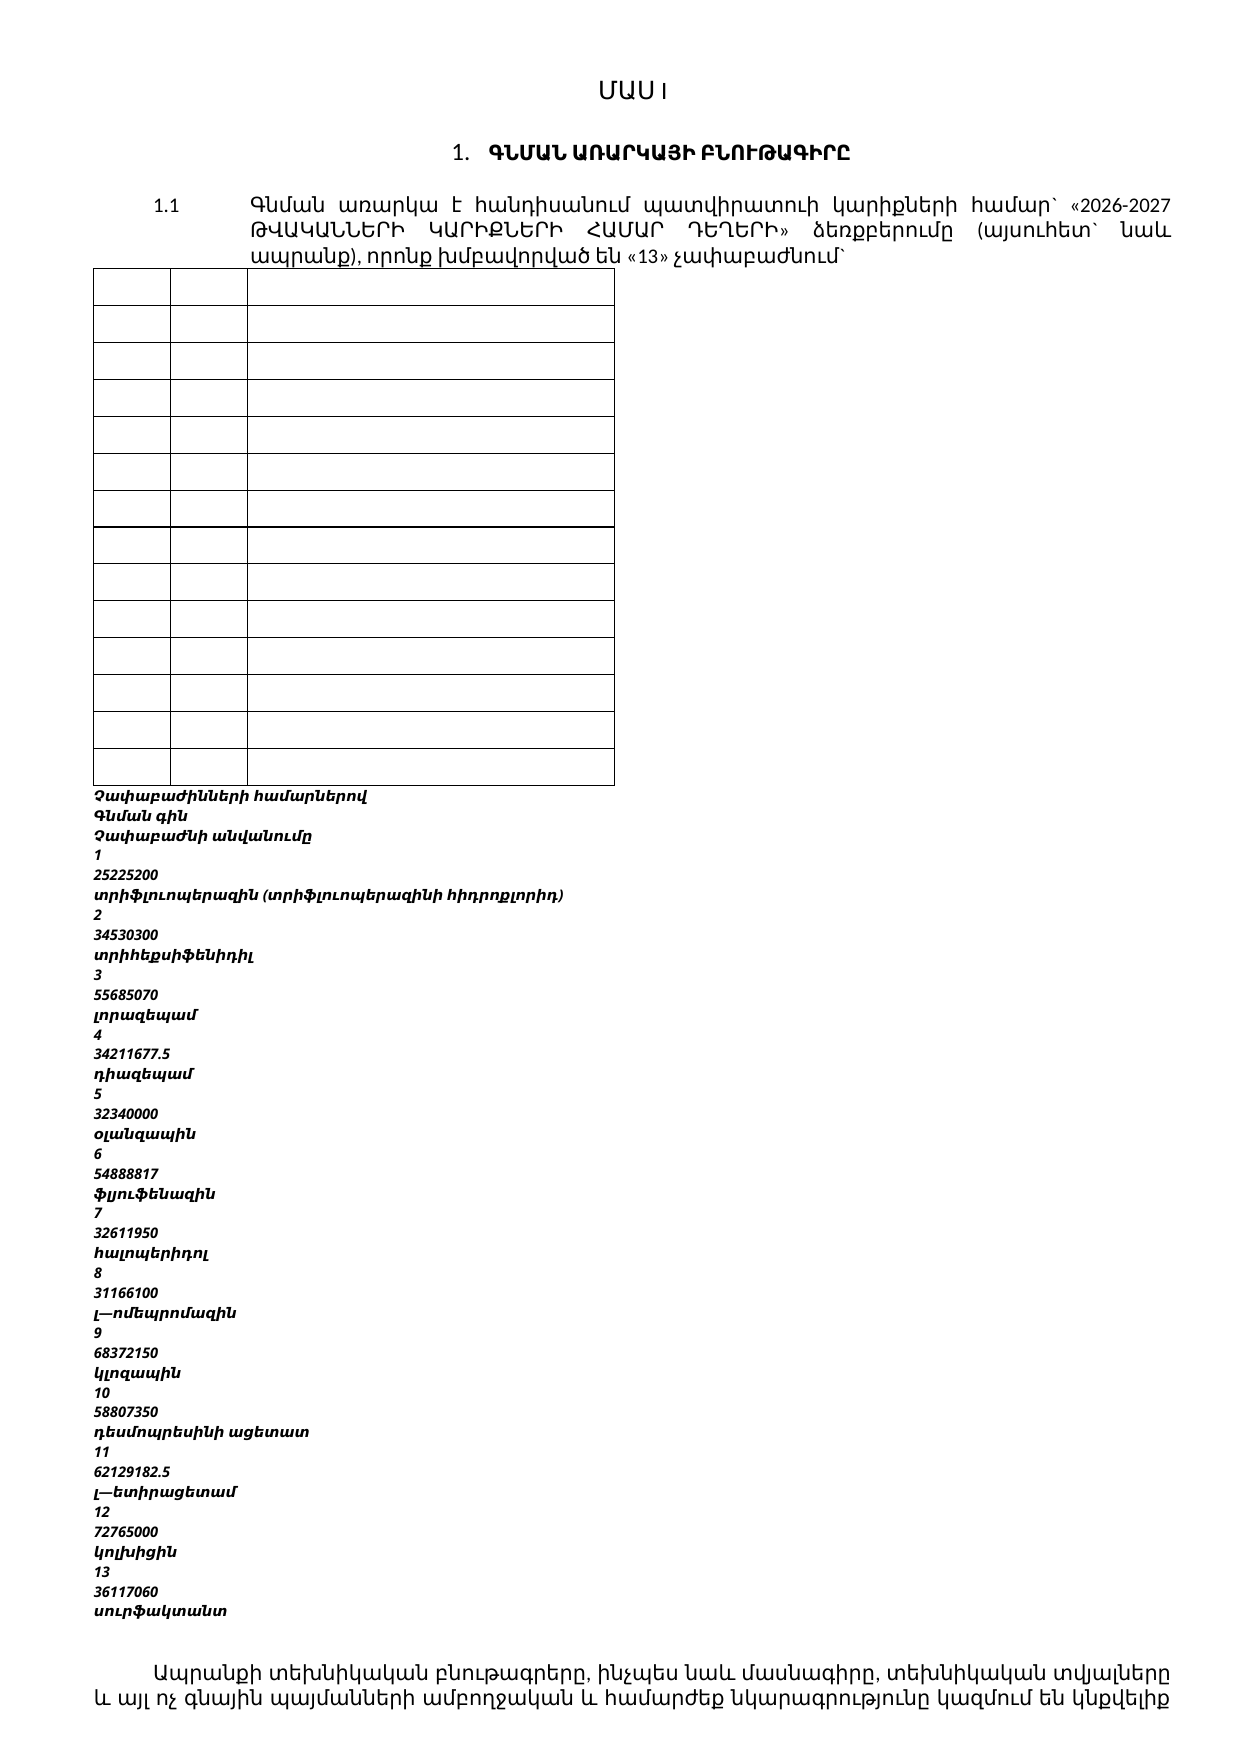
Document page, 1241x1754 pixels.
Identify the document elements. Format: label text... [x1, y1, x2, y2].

text ՄԱՍ I [94, 75, 1171, 106]
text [94, 1660, 1171, 1711]
subtitle Գնման առարկա է հանդիսանում պատվիրատուի կարիքների համար` «2026-2027 ԹՎԱԿԱՆՆԵՐԻ ԿԱՐԻՔՆԵՐԻ ՀԱՄԱՐ ԴԵՂԵՐԻ» ձեռքբերումը (այսուհետ` նաև ապրանք), որոնք խմբավորված են «13» չափաբաժնում` [153, 192, 1171, 268]
list ԳՆՄԱՆ ԱՌԱՐԿԱՅԻ ԲՆՈՒԹԱԳԻՐԸ [131, 136, 1171, 167]
